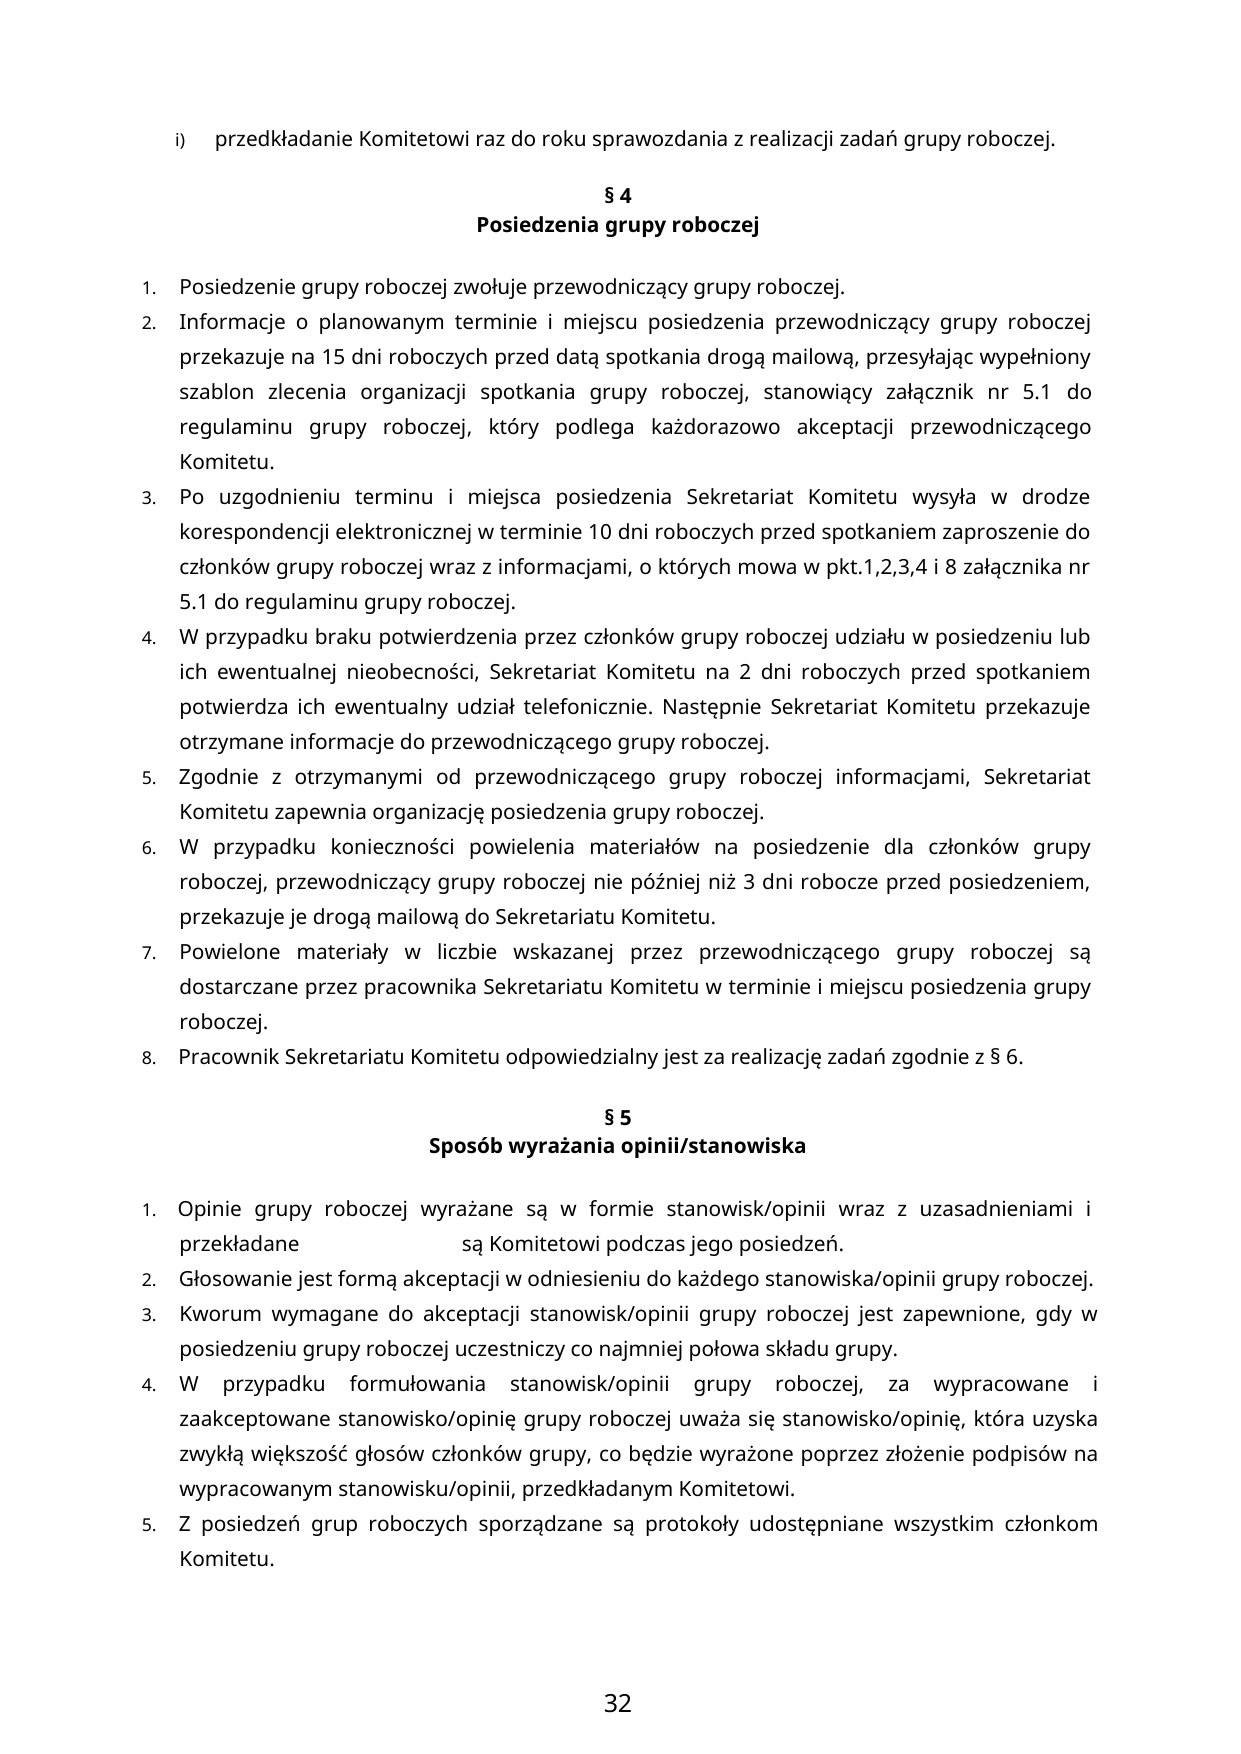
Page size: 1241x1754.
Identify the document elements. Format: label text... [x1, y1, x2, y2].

list W przypadku konieczności powielenia materiałów na posiedzenie dla członków grupy roboczej, przewodniczący grupy roboczej nie później niż 3 dni robocze przed posiedzeniem, przekazuje je drogą mailową do Sekretariatu Komitetu. [142, 827, 1092, 932]
list Z posiedzeń grup roboczych sporządzane są protokoły udostępniane wszystkim członkom Komitetu. [142, 1503, 1099, 1573]
list Informacje o planowanym terminie i miejscu posiedzenia przewodniczący grupy roboczej przekazuje na 15 dni roboczych przed datą spotkania drogą mailową, przesyłając wypełniony szablon zlecenia organizacji spotkania grupy roboczej, stanowiący załącznik nr 5.1 do regulaminu grupy roboczej, który podlega każdorazowo akceptacji przewodniczącego Komitetu. [142, 302, 1092, 477]
list Pracownik Sekretariatu Komitetu odpowiedzialny jest za realizację zadań zgodnie z § 6. [142, 1037, 1092, 1072]
text § 5 [139, 1103, 1096, 1132]
list Kworum wymagane do akceptacji stanowisk/opinii grupy roboczej jest zapewnione, gdy w posiedzeniu grupy roboczej uczestniczy co najmniej połowa składu grupy. [142, 1293, 1099, 1363]
list przedkładanie Komitetowi raz do roku sprawozdania z realizacji zadań grupy roboczej. [175, 118, 1096, 153]
text § 4 [139, 182, 1096, 210]
list Po uzgodnieniu terminu i miejsca posiedzenia Sekretariat Komitetu wysyła w drodze korespondencji elektronicznej w terminie 10 dni roboczych przed spotkaniem zaproszenie do członków grupy roboczej wraz z informacjami, o których mowa w pkt.1,2,3,4 i 8 załącznika nr 5.1 do regulaminu grupy roboczej. [142, 477, 1092, 617]
text Posiedzenia grupy roboczej [139, 210, 1096, 238]
list Zgodnie z otrzymanymi od przewodniczącego grupy roboczej informacjami, Sekretariat Komitetu zapewnia organizację posiedzenia grupy roboczej. [142, 757, 1092, 827]
list Posiedzenie grupy roboczej zwołuje przewodniczący grupy roboczej. [142, 267, 1096, 302]
list Głosowanie jest formą akceptacji w odniesieniu do każdego stanowiska/opinii grupy roboczej. [142, 1258, 1096, 1293]
list Opinie grupy roboczej wyrażane są w formie stanowisk/opinii wraz z uzasadnieniami i przekładane są Komitetowi podczas jego posiedzeń. [142, 1188, 1092, 1258]
list Powielone materiały w liczbie wskazanej przez przewodniczącego grupy roboczej są dostarczane przez pracownika Sekretariatu Komitetu w terminie i miejscu posiedzenia grupy roboczej. [142, 932, 1092, 1037]
text Sposób wyrażania opinii/stanowiska [139, 1132, 1096, 1160]
list W przypadku braku potwierdzenia przez członków grupy roboczej udziału w posiedzeniu lub ich ewentualnej nieobecności, Sekretariat Komitetu na 2 dni roboczych przed spotkaniem potwierdza ich ewentualny udział telefonicznie. Następnie Sekretariat Komitetu przekazuje otrzymane informacje do przewodniczącego grupy roboczej. [142, 617, 1092, 757]
list W przypadku formułowania stanowisk/opinii grupy roboczej, za wypracowane i zaakceptowane stanowisko/opinię grupy roboczej uważa się stanowisko/opinię, która uzyska zwykłą większość głosów członków grupy, co będzie wyrażone poprzez złożenie podpisów na wypracowanym stanowisku/opinii, przedkładanym Komitetowi. [142, 1363, 1099, 1503]
